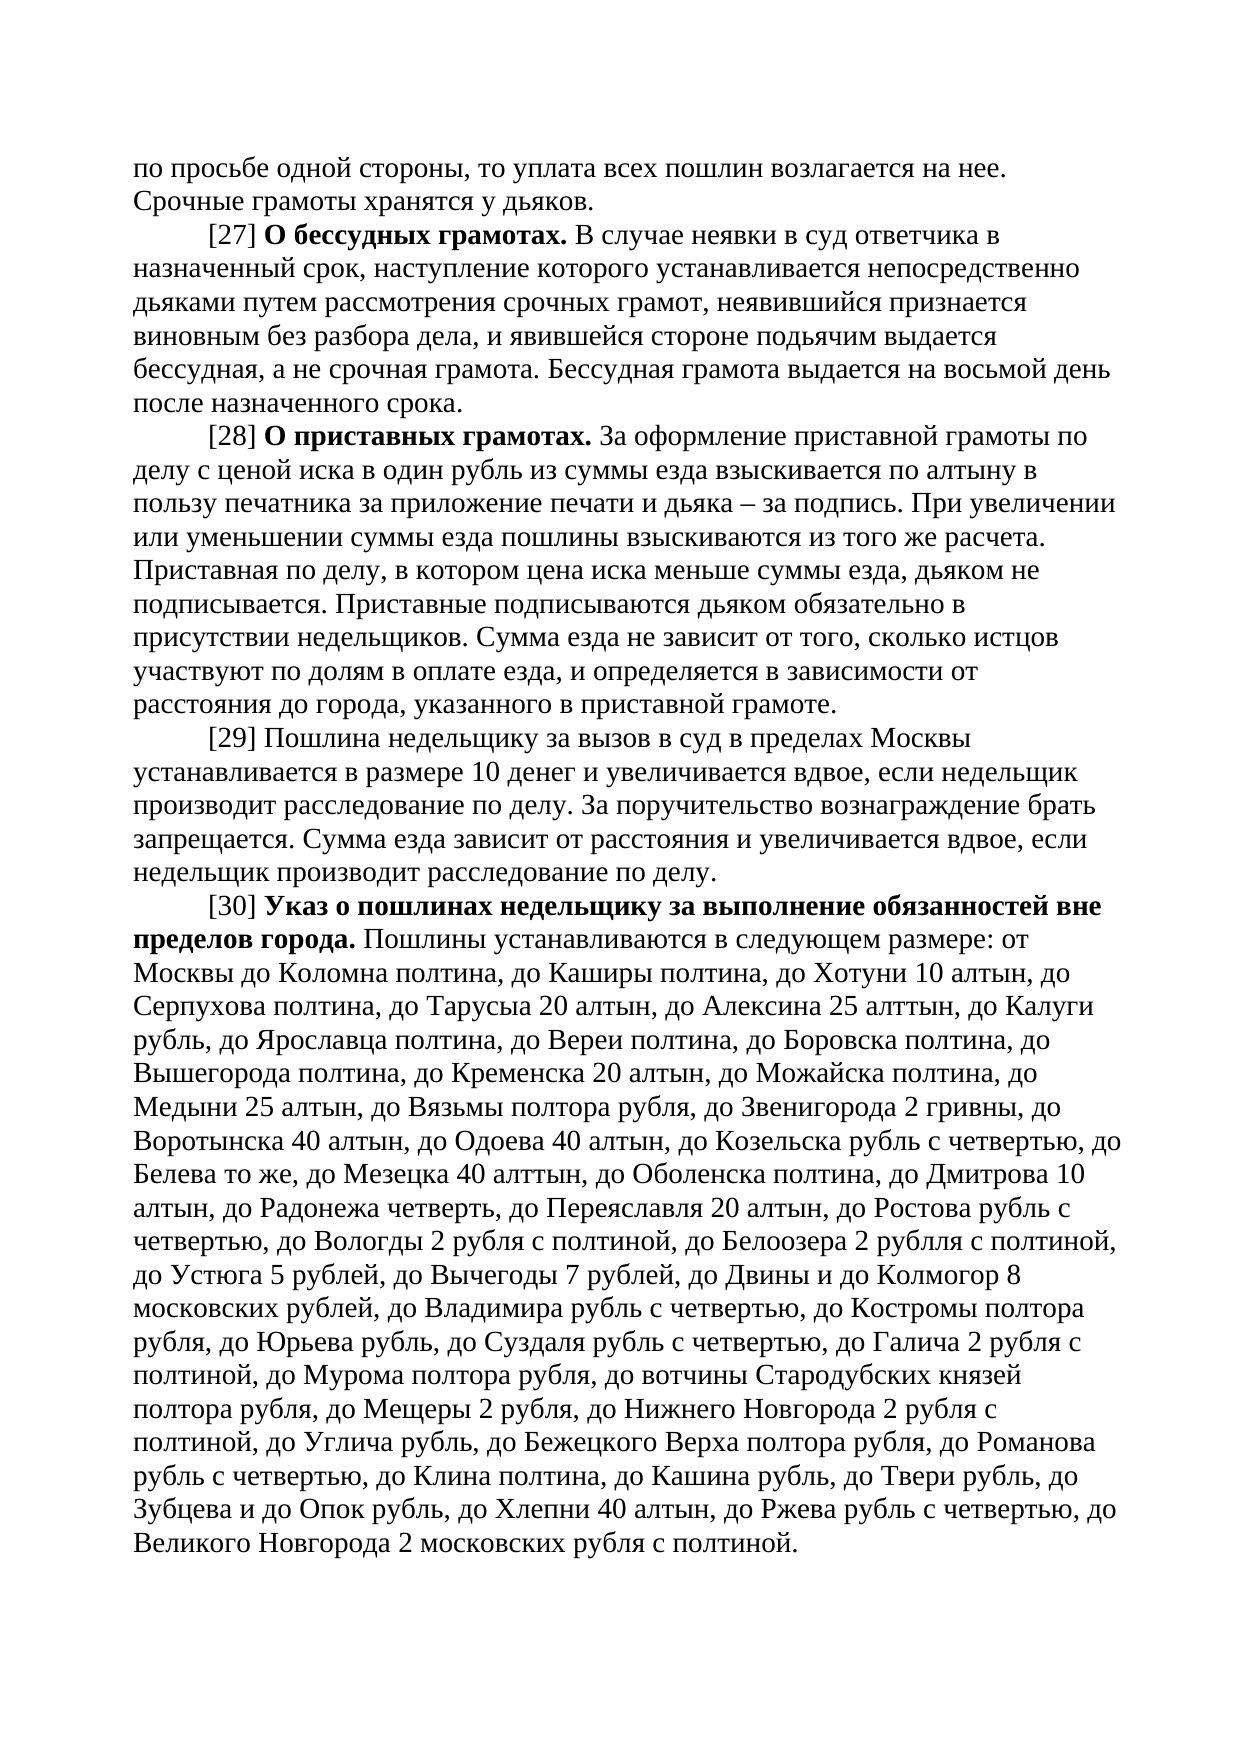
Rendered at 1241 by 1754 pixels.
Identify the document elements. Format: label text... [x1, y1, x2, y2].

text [133, 150, 1122, 217]
text [27] О бессудных грамотах. В случае неявки в суд ответчика в назначенный срок, наступление которого устанавливается непосредственно дьяками путем рассмотрения срочных грамот, неявившийся признается виновным без разбора дела, и явившейся стороне подьячим выдается бессудная, а не срочная грамота. Бессудная грамота выдается на восьмой день после назначенного срока. [133, 217, 1122, 418]
text [30] Указ о пошлинах недельщику за выполнение обязанностей вне пределов города. Пошлины устанавливаются в следующем размере: от Москвы до Коломна полтина, до Каширы полтина, до Хотуни 10 алтын, до Серпухова полтина, до Тарусыа 20 алтын, до Алексина 25 алттын, до Калуги рубль, до Ярославца полтина, до Вереи полтина, до Боровска полтина, до Вышегорода полтина, до Кременска 20 алтын, до Можайска полтина, до Медыни 25 алтын, до Вязьмы полтора рубля, до Звенигорода 2 гривны, до Воротынска 40 алтын, до Одоева 40 алтын, до Козельска рубль с четвертью, до Белева то же, до Мезецка 40 алттын, до Оболенска полтина, до Дмитрова 10 алтын, до Радонежа четверть, до Переяславля 20 алтын, до Ростова рубль с четвертью, до Вологды 2 рубля с полтиной, до Белоозера 2 рублля с полтиной, до Устюга 5 рублей, до Вычегоды 7 рублей, до Двины и до Колмогор 8 московских рублей, до Владимира рубль с четвертью, до Костромы полтора рубля, до Юрьева рубль, до Суздаля рубль с четвертью, до Галича 2 рубля с полтиной, до Мурома полтора рубля, до вотчины Стародубских князей полтора рубля, до Мещеры 2 рубля, до Нижнего Новгорода 2 рубля с полтиной, до Углича рубль, до Бежецкого Верха полтора рубля, до Романова рубль с четвертью, до Клина полтина, до Кашина рубль, до Твери рубль, до Зубцева и до Опок рубль, до Хлепни 40 алтын, до Ржева рубль с четвертью, до Великого Новгорода 2 московских рубля с полтиной. [133, 888, 1122, 1559]
text [28] О приставных грамотах. За оформление приставной грамоты по делу с ценой иска в один рубль из суммы езда взыскивается по алтыну в пользу печатника за приложение печати и дьяка – за подпись. При увеличении или уменьшении суммы езда пошлины взыскиваются из того же расчета. Приставная по делу, в котором цена иска меньше суммы езда, дьяком не подписывается. Приставные подписываются дьяком обязательно в присутствии недельщиков. Сумма езда не зависит от того, сколько истцов участвуют по долям в оплате езда, и определяется в зависимости от расстояния до города, указанного в приставной грамоте. [133, 418, 1122, 720]
text [29] Пошлина недельщику за вызов в суд в пределах Москвы устанавливается в размере 10 денег и увеличивается вдвое, если недельщик производит расследование по делу. За поручительство вознаграждение брать запрещается. Сумма езда зависит от расстояния и увеличивается вдвое, если недельщик производит расследование по делу. [133, 720, 1122, 888]
